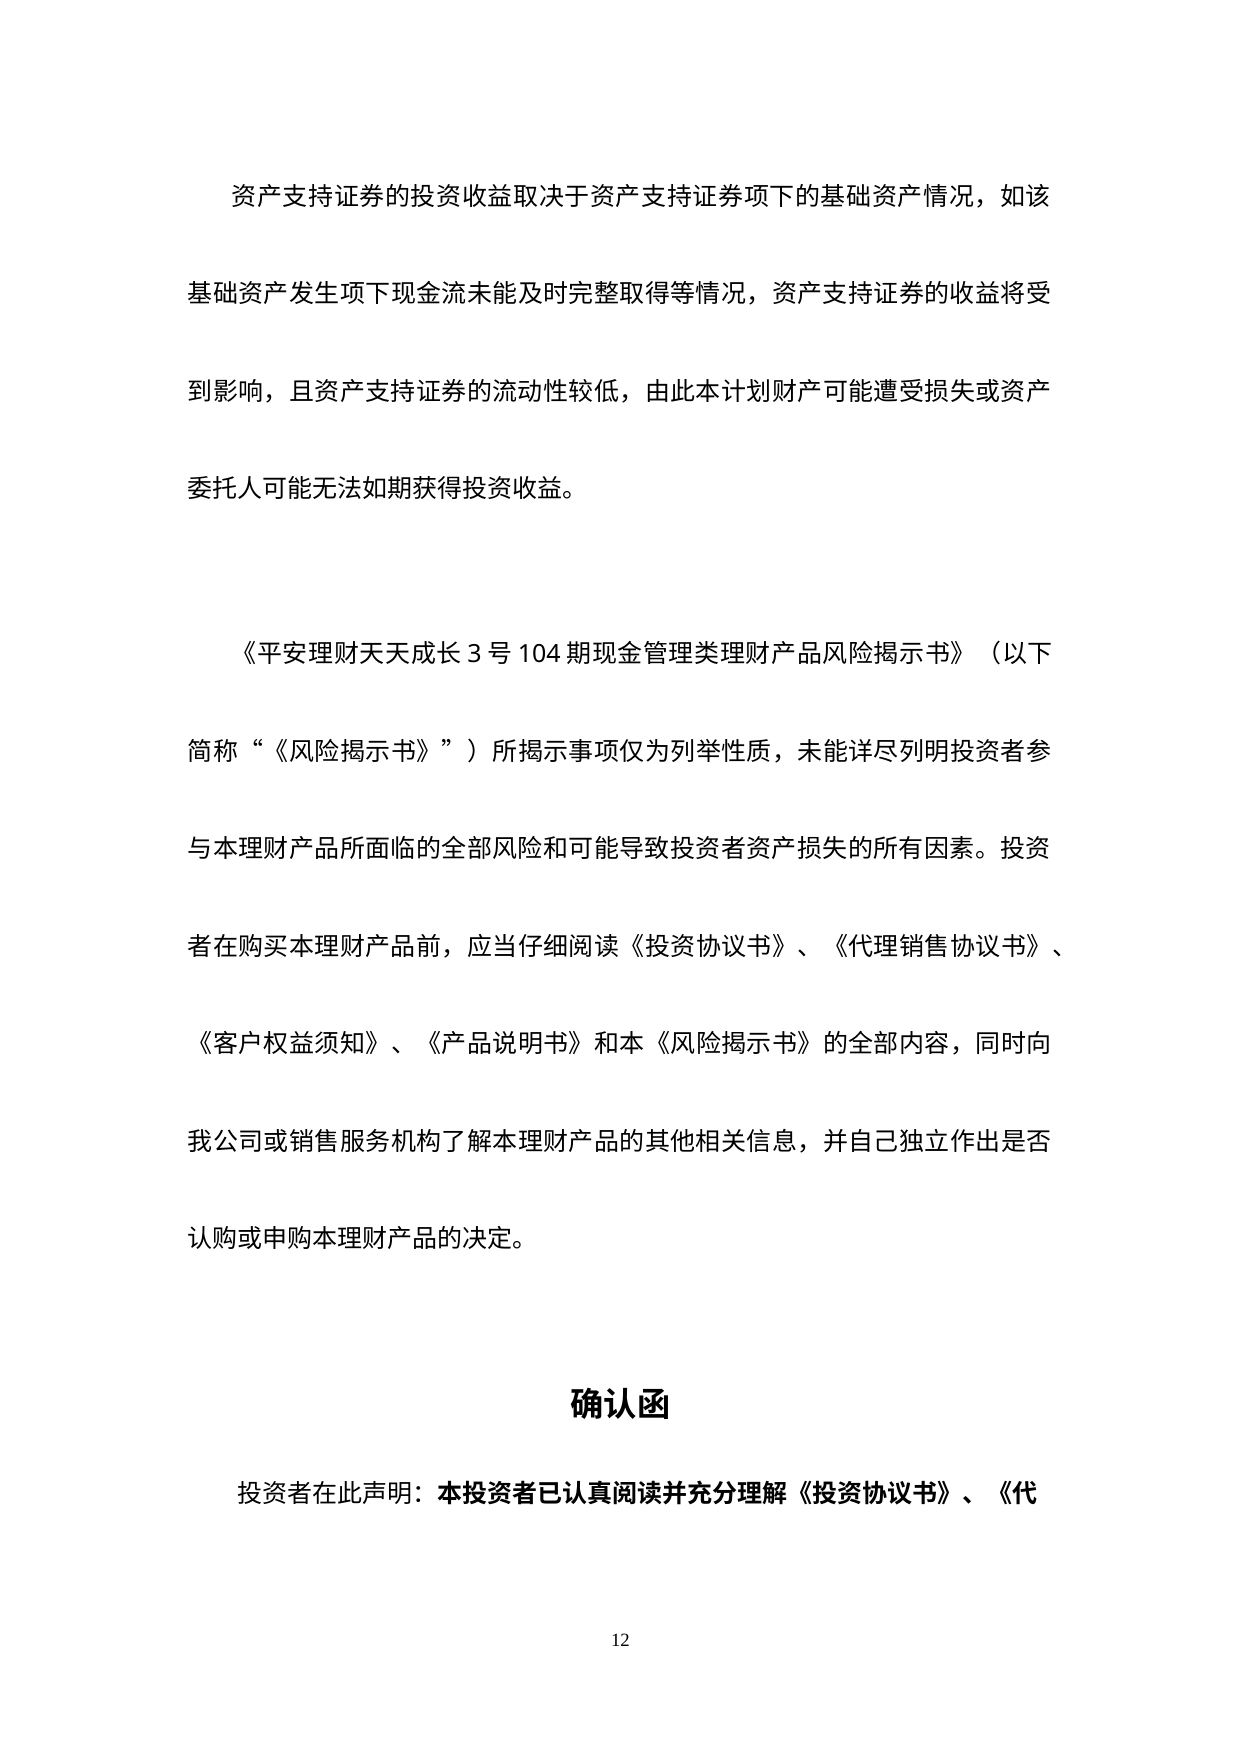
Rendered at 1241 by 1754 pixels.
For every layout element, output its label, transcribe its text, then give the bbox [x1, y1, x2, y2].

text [187, 1459, 1053, 1524]
text 《平安理财天天成长3号104期现金管理类理财产品风险揭示书》（以下简称“《风险揭示书》”）所揭示事项仅为列举性质，未能详尽列明投资者参与本理财产品所面临的全部风险和可能导致投资者资产损失的所有因素。投资者在购买本理财产品前，应当仔细阅读《投资协议书》、《代理销售协议书》、《客户权益须知》、《产品说明书》和本《风险揭示书》的全部内容，同时向我公司或销售服务机构了解本理财产品的其他相关信息，并自己独立作出是否认购或申购本理财产品的决定。 [187, 619, 1053, 1269]
text 资产支持证券的投资收益取决于资产支持证券项下的基础资产情况，如该基础资产发生项下现金流未能及时完整取得等情况，资产支持证券的收益将受到影响，且资产支持证券的流动性较低，由此本计划财产可能遭受损失或资产委托人可能无法如期获得投资收益。 [187, 162, 1053, 519]
text 确认函 [187, 1370, 1053, 1435]
